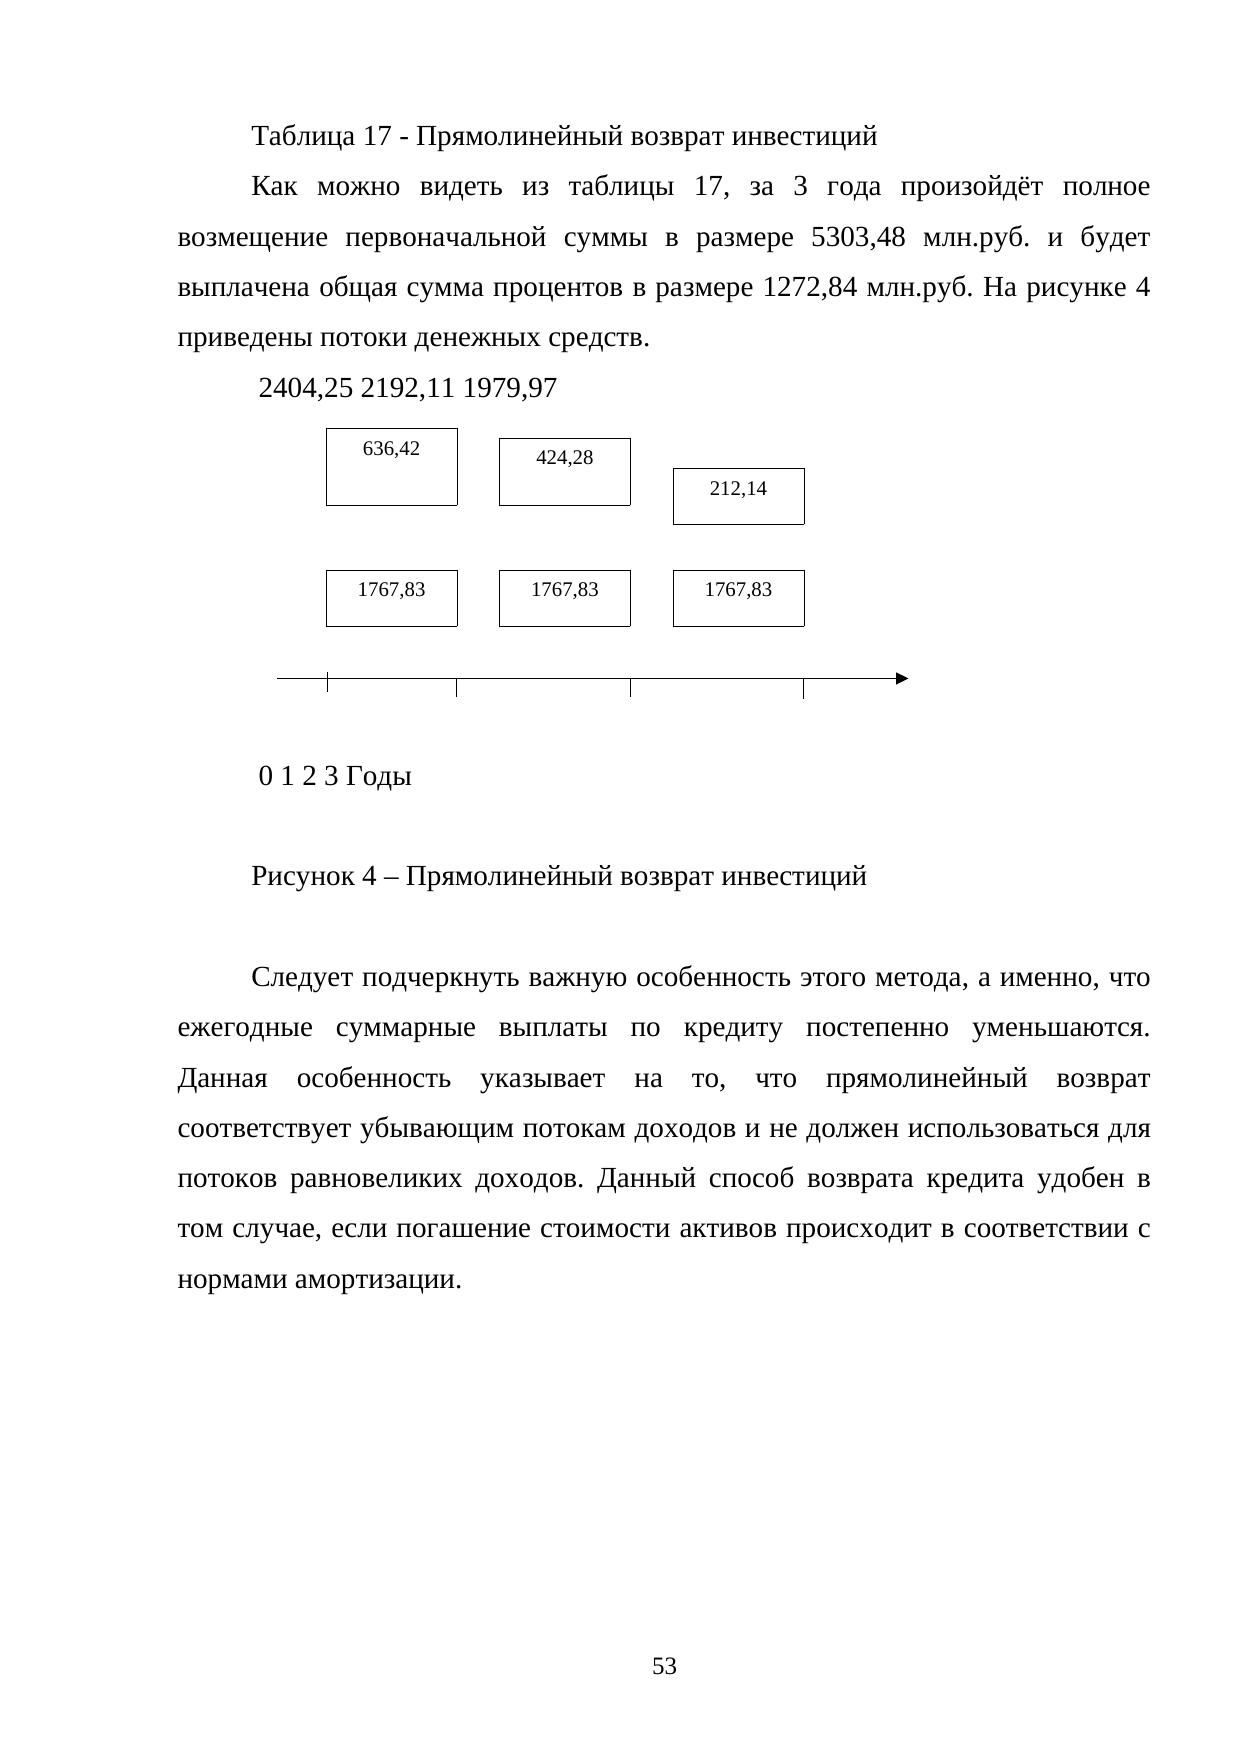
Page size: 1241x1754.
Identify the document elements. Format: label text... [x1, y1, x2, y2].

text Следует подчеркнуть важную особенность этого метода, а именно, что ежегодные суммарные выплаты по кредиту постепенно уменьшаются. Данная особенность указывает на то, что прямолинейный возврат соответствует убывающим потокам доходов и не должен использоваться для потоков равновеликих доходов. Данный способ возврата кредита удобен в том случае, если погашение стоимости активов происходит в соответствии с нормами амортизации. [177, 959, 1152, 1294]
text Таблица 17 - Прямолинейный возврат инвестиций [177, 118, 1152, 152]
text 2404,25 2192,11 1979,97 [177, 370, 1152, 403]
text Рисунок 4 – Прямолинейный возврат инвестиций [177, 858, 1152, 892]
text 0 1 2 3 Годы [177, 758, 1152, 791]
text Как можно видеть из таблицы 17, за 3 года произойдёт полное возмещение первоначальной суммы в размере 5303,48 млн.руб. и будет выплачена общая сумма процентов в размере 1272,84 млн.руб. На рисунке 4 приведены потоки денежных средств. [177, 168, 1152, 353]
